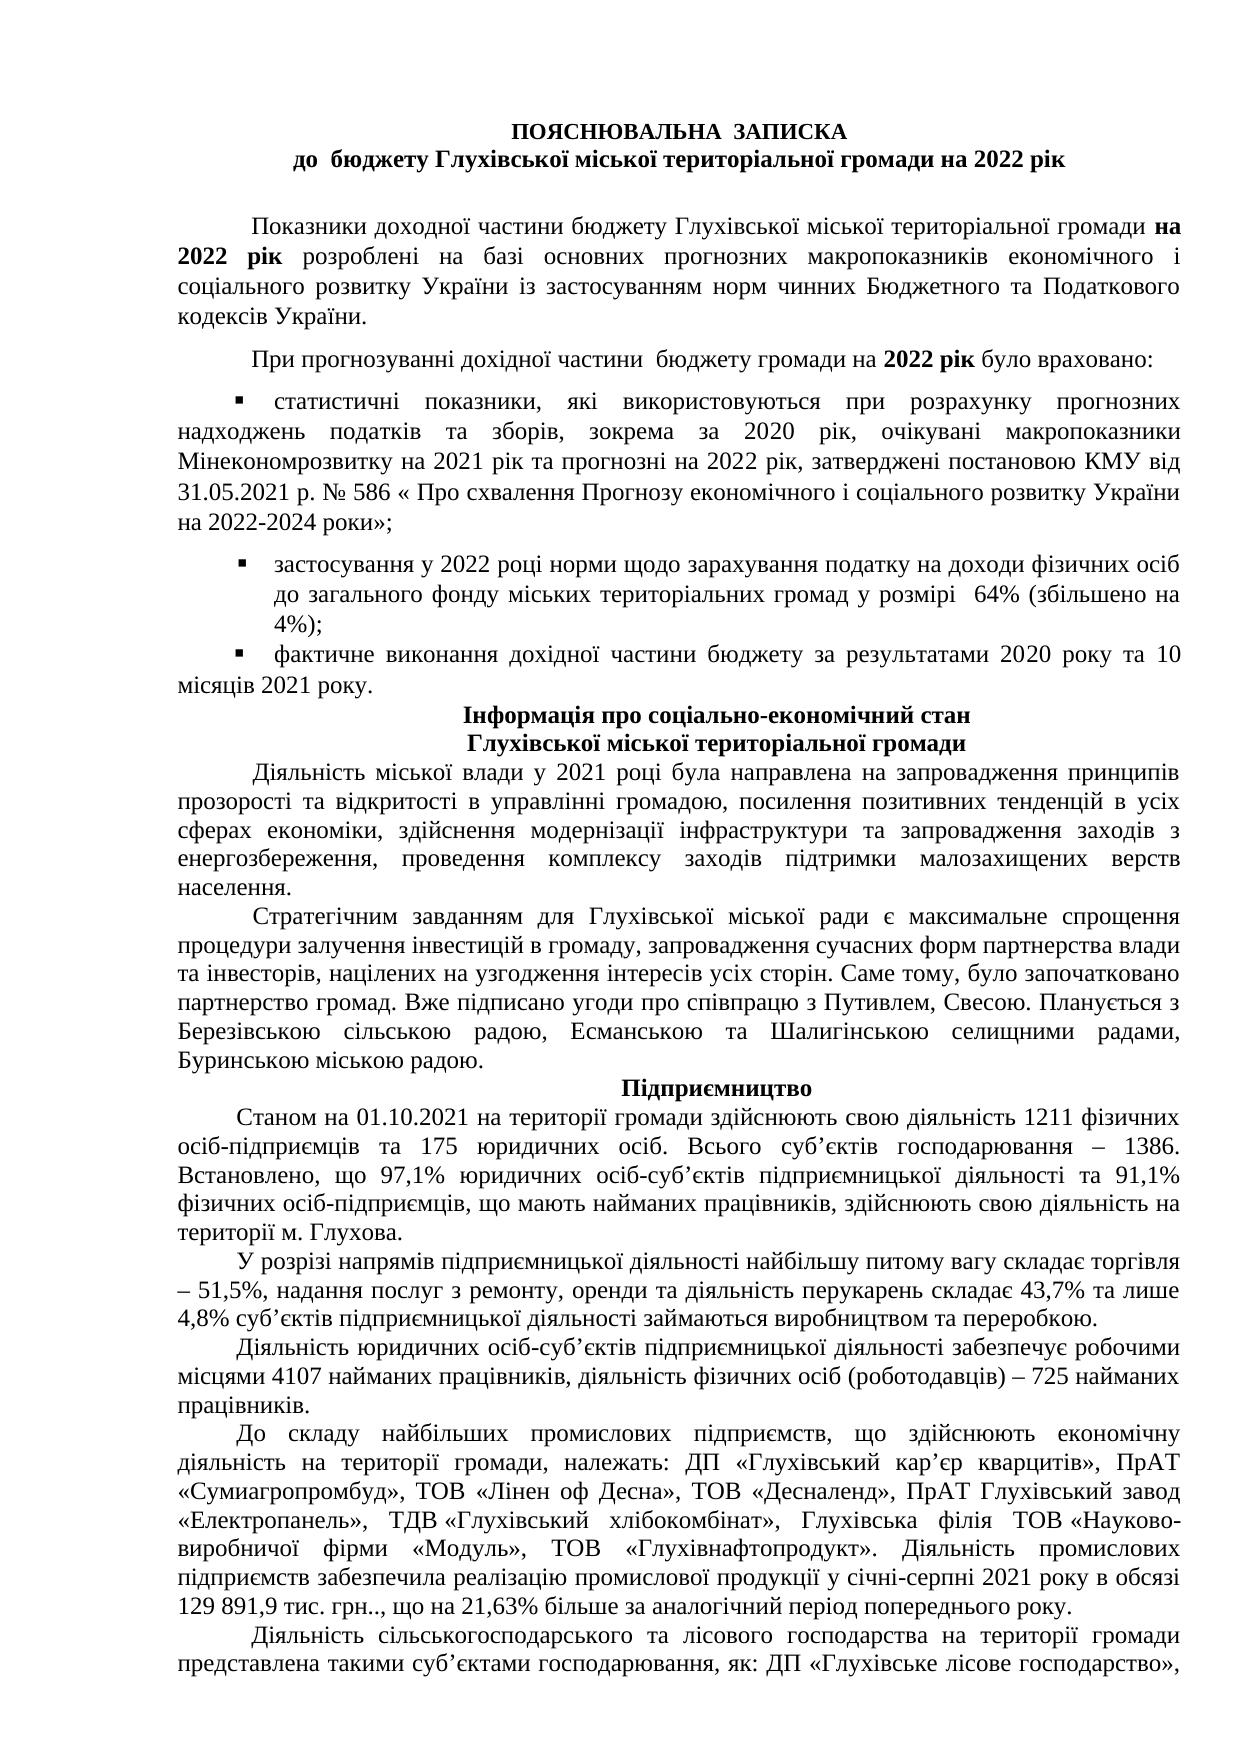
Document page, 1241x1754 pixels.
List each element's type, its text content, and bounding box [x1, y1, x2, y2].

text Інформація про соціально-економічний стан [177, 700, 1181, 728]
text Діяльність юридичних осіб-суб’єктів підприємницької діяльності забезпечує робочими місцями 4107 найманих працівників, діяльність фізичних осіб (роботодавців) – 725 найманих працівників. [177, 1332, 1181, 1418]
subtitle ПОЯСНЮВАЛЬНА ЗАПИСКА [177, 118, 1181, 144]
text Діяльність міської влади у 2021 році була направлена на запровадження принципів прозорості та відкритості в управлінні громадою, посилення позитивних тенденцій в усіх сферах економіки, здійснення модернізації інфраструктури та запровадження заходів з енергозбереження, проведення комплексу заходів підтримки малозахищених верств населення. [177, 757, 1181, 901]
list застосування у 2022 році норми щодо зарахування податку на доходи фізичних осіб до загального фонду міських територіальних громад у розмірі 64% (збільшено на 4%); [236, 549, 1181, 638]
text До складу найбільших промислових підприємств, що здійснюють економічну діяльність на території громади, належать: ДП «Глухівський кар’єр кварцитів», ПрАТ «Сумиагропромбуд», ТОВ «Лінен оф Десна», ТОВ «Десналенд», ПрАТ Глухівський завод «Електропанель», ТДВ «Глухівський хлібокомбінат», Глухівська філія ТОВ «Науково-виробничої фірми «Модуль», ТОВ «Глухівнафтопродукт». Діяльність промислових підприємств забезпечила реалізацію промислової продукції у січні-серпні 2021 року в обсязі 129 891,9 тис. грн.., що на 21,63% більше за аналогічний період попереднього року. [177, 1418, 1181, 1620]
text При прогнозуванні дохідної частини бюджету громади на 2022 рік було враховано: [177, 344, 1181, 372]
text Підприємництво [177, 1073, 1181, 1102]
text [177, 1620, 1181, 1677]
text до бюджету Глухівської міської територіальної громади на 2022 рік [177, 144, 1181, 173]
text Показники доходної частини бюджету Глухівської міської територіальної громади на 2022 рік розроблені на базі основних прогнозних макропоказників економічного і соціального розвитку України із застосуванням норм чинних Бюджетного та Податкового кодексів України. [177, 211, 1181, 330]
text Глухівської міської територіальної громади [177, 728, 1181, 757]
text Стратегічним завданням для Глухівської міської ради є максимальне спрощення процедури залучення інвестицій в громаду, запровадження сучасних форм партнерства влади та інвесторів, націлених на узгодження інтересів усіх сторін. Саме тому, було започатковано партнерство громад. Вже підписано угоди про співпрацю з Путивлем, Свесою. Планується з Березівською сільською радою, Есманською та Шалигінською селищними радами, Буринською міською радою. [177, 901, 1181, 1073]
text Станом на 01.10.2021 на території громади здійснюють свою діяльність 1211 фізичних осіб-підприємців та 175 юридичних осіб. Всього суб’єктів господарювання – 1386. Встановлено, що 97,1% юридичних осіб-суб’єктів підприємницької діяльності та 91,1% фізичних осіб-підприємців, що мають найманих працівників, здійснюють свою діяльність на території м. Глухова. [177, 1102, 1181, 1246]
list статистичні показники, які використовуються при розрахунку прогнозних надходжень податків та зборів, зокрема за 2020 рік, очікувані макропоказники Мінекономрозвитку на 2021 рік та прогнозні на 2022 рік, затверджені постановою КМУ від 31.05.2021 р. № 586 « Про схвалення Прогнозу економічного і соціального розвитку України на 2022-2024 роки»; [177, 386, 1181, 535]
text У розрізі напрямів підприємницької діяльності найбільшу питому вагу складає торгівля – 51,5%, надання послуг з ремонту, оренди та діяльність перукарень складає 43,7% та лише 4,8% суб’єктів підприємницької діяльності займаються виробництвом та переробкою. [177, 1246, 1181, 1332]
list фактичне виконання дохідної частини бюджету за результатами 2020 року та 10 місяців 2021 року. [177, 639, 1181, 698]
